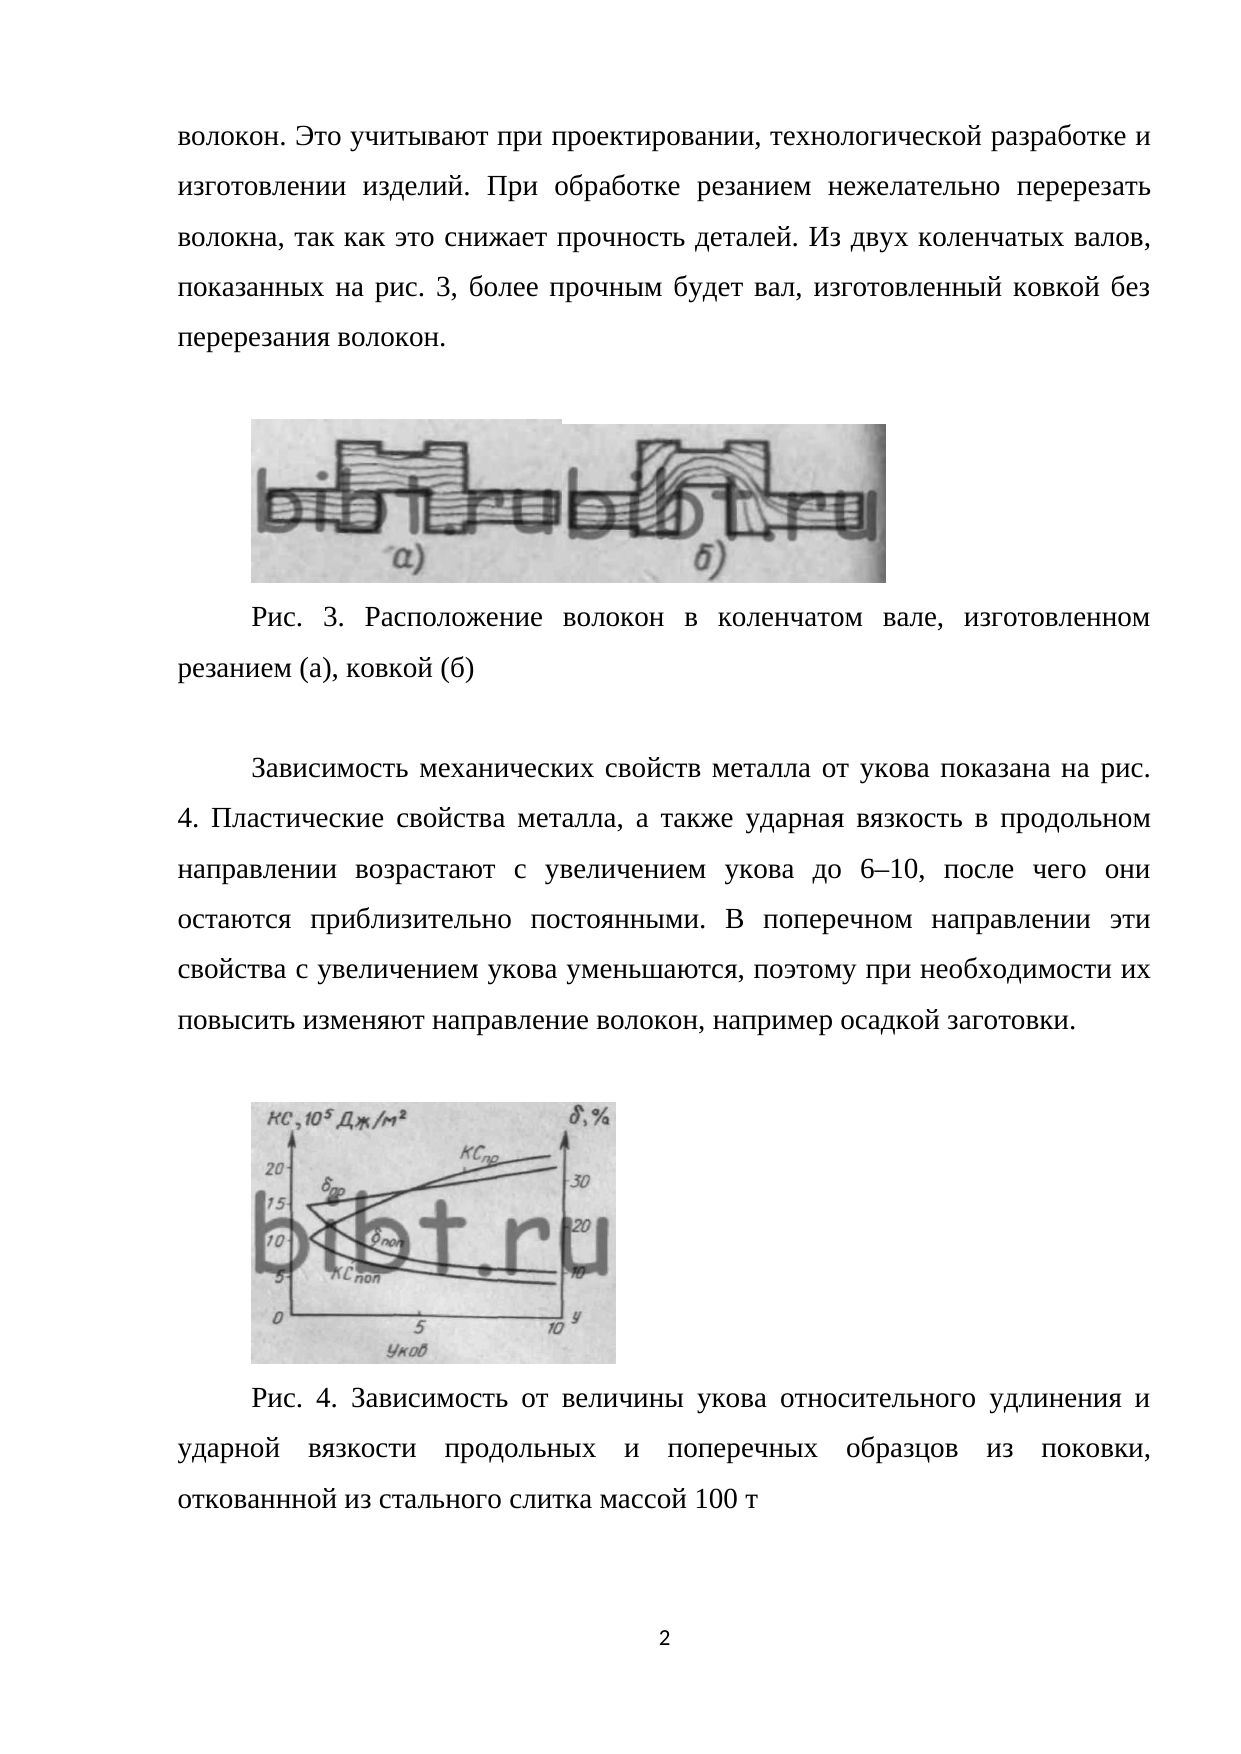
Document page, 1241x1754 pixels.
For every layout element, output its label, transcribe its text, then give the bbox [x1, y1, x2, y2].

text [177, 118, 1152, 353]
text Рис. 4. Зависимость от величины укова относительного удлинения и ударной вязкости продольных и поперечных образцов из поковки, откованнной из стального слитка массой 100 т [177, 1380, 1152, 1514]
picture [251, 419, 886, 583]
picture [251, 1102, 616, 1364]
text Рис. 3. Расположение волокон в коленчатом вале, изготовленном резанием (а), ковкой (б) [177, 599, 1152, 683]
text Зависимость механических свойств металла от укова показана на рис. 4. Пластические свойства металла, а также ударная вязкость в продольном направлении возрастают с увеличением укова до 6–10, после чего они остаются приблизительно постоянными. В поперечном направлении эти свойства с увеличением укова уменьшаются, поэтому при необходимости их повысить изменяют направление волокон, например осадкой заготовки. [177, 750, 1152, 1035]
